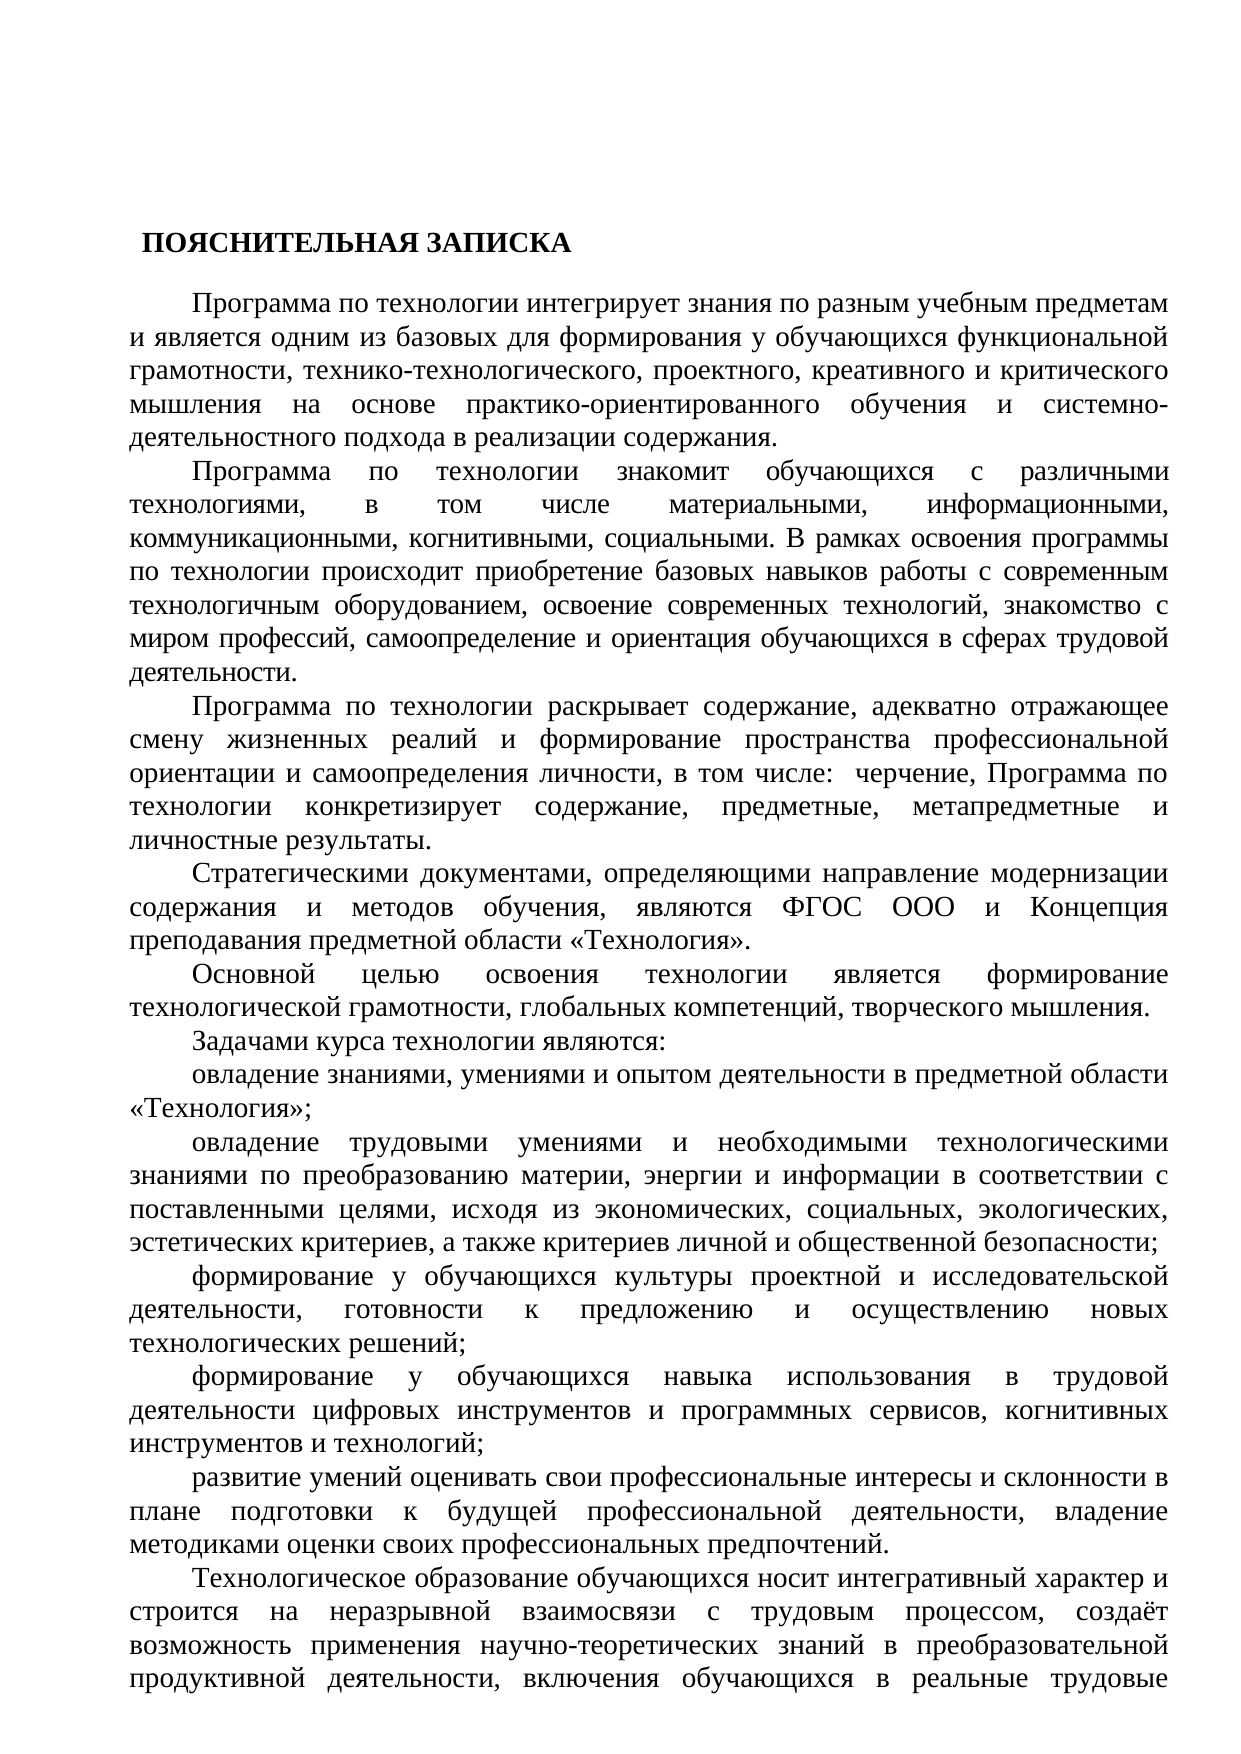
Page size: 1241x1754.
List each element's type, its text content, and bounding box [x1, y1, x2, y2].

text овладение трудовыми умениями и необходимыми технологическими знаниями по преобразованию материи, энергии и информации в соответствии с поставленными целями, исходя из экономических, социальных, экологических, эстетических критериев, а также критериев личной и общественной безопасности; [129, 1124, 1169, 1258]
text Программа по технологии раскрывает содержание, адекватно отражающее смену жизненных реалий и формирование пространства профессиональной ориентации и самоопределения личности, в том числе: черчение, Программа по технологии конкретизирует содержание, предметные, метапредметные и личностные результаты. [129, 688, 1169, 855]
text Основной целью освоения технологии является формирование технологической грамотности, глобальных компетенций, творческого мышления. [129, 956, 1169, 1023]
text формирование у обучающихся навыка использования в трудовой деятельности цифровых инструментов и программных сервисов, когнитивных инструментов и технологий; [129, 1358, 1169, 1459]
text Стратегическими документами, определяющими направление модернизации содержания и методов обучения, являются ФГОС ООО и Концепция преподавания предметной области «Технология». [129, 855, 1169, 956]
text овладение знаниями, умениями и опытом деятельности в предметной области «Технология»; [129, 1057, 1169, 1124]
text формирование у обучающихся культуры проектной и исследовательской деятельности, готовности к предложению и осуществлению новых технологических решений; [129, 1258, 1169, 1358]
text развитие умений оценивать свои профессиональные интересы и склонности в плане подготовки к будущей профессиональной деятельности, владение методиками оценки своих профессиональных предпочтений. [129, 1459, 1169, 1560]
text Программа по технологии знакомит обучающихся с различными технологиями, в том числе материальными, информационными, коммуникационными, когнитивными, социальными. В рамках освоения программы по технологии происходит приобретение базовых навыков работы с современным технологичным оборудованием, освоение современных технологий, знакомство с миром профессий, самоопределение и ориентация обучающихся в сферах трудовой деятельности. [129, 453, 1169, 688]
text ПОЯСНИТЕЛЬНАЯ ЗАПИСКА [142, 225, 1169, 259]
text Задачами курса технологии являются: [129, 1023, 1169, 1057]
text Программа по технологии интегрирует знания по разным учебным предметам и является одним из базовых для формирования у обучающихся функциональной грамотности, технико-технологического, проектного, креативного и критического мышления на основе практико-ориентированного обучения и системно-деятельностного подхода в реализации содержания. [129, 285, 1169, 453]
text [129, 1560, 1169, 1694]
